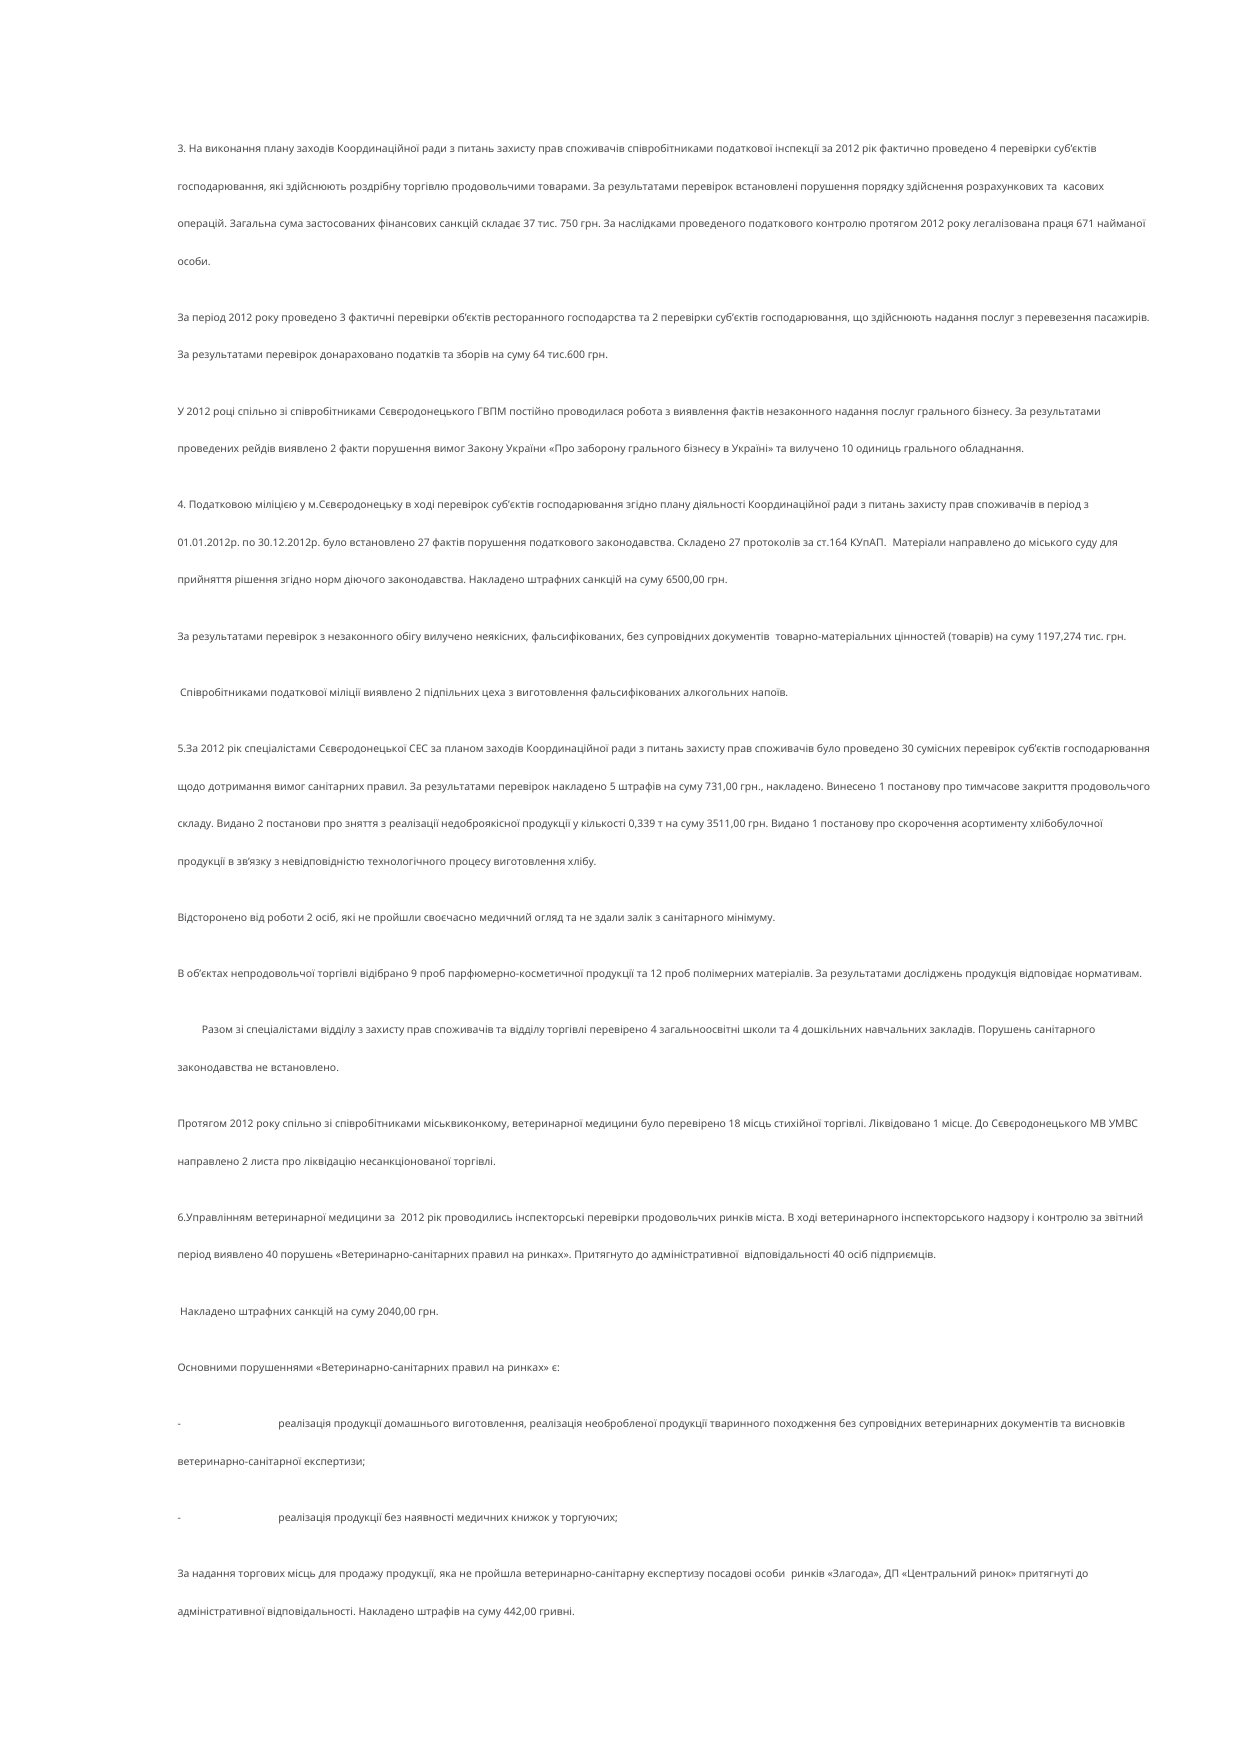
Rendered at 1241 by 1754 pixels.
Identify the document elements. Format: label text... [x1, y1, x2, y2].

text За період 2012 року проведено 3 фактичні перевірки об’єктів ресторанного господарства та 2 перевірки суб’єктів господарювання, що здійснюють надання послуг з перевезення пасажирів. За результатами перевірок донараховано податків та зборів на суму 64 тис.600 грн. [177, 287, 1152, 362]
text 4. Податковою міліцією у м.Сєвєродонецьку в ході перевірок суб’єктів господарювання згідно плану діяльності Координаційної ради з питань захисту прав споживачів в період з 01.01.2012р. по 30.12.2012р. було встановлено 27 фактів порушення податкового законодавства. Складено 27 протоколів за ст.164 КУпАП. Матеріали направлено до міського суду для прийняття рішення згідно норм діючого законодавства. Накладено штрафних санкцій на суму 6500,00 грн. [177, 474, 1152, 587]
text В об’єктах непродовольчої торгівлі відібрано 9 проб парфюмерно-косметичної продукції та 12 проб полімерних матеріалів. За результатами досліджень продукція відповідає нормативам. [177, 943, 1152, 981]
text 3. На виконання плану заходів Координаційної ради з питань захисту прав споживачів співробітниками податкової інспекції за 2012 рік фактично проведено 4 перевірки суб’єктів господарювання, які здійснюють роздрібну торгівлю продовольчими товарами. За результатами перевірок встановлені порушення порядку здійснення розрахункових та касових операцій. Загальна сума застосованих фінансових санкцій складає 37 тис. 750 грн. За наслідками проведеного податкового контролю протягом 2012 року легалізована праця 671 найманої особи. [177, 118, 1152, 268]
text - реалізація продукції домашнього виготовлення, реалізація необробленої продукції тваринного походження без супровідних ветеринарних документів та висновків ветеринарно-санітарної експертизи; [177, 1393, 1152, 1468]
text Основними порушеннями «Ветеринарно-санітарних правил на ринках» є: [177, 1337, 1152, 1374]
text Співробітниками податкової міліції виявлено 2 підпільних цеха з виготовлення фальсифікованих алкогольних напоїв. [177, 662, 1152, 699]
text - реалізація продукції без наявності медичних книжок у торгуючих; [177, 1487, 1152, 1524]
text Разом зі спеціалістами відділу з захисту прав споживачів та відділу торгівлі перевірено 4 загальноосвітні школи та 4 дошкільних навчальних закладів. Порушень санітарного законодавства не встановлено. [177, 999, 1152, 1074]
text Відсторонено від роботи 2 осіб, які не пройшли своєчасно медичний огляд та не здали залік з санітарного мінімуму. [177, 887, 1152, 924]
text За результатами перевірок з незаконного обігу вилучено неякісних, фальсифікованих, без супровідних документів товарно-матеріальних цінностей (товарів) на суму 1197,274 тис. грн. [177, 606, 1152, 643]
text 5.За 2012 рік спеціалістами Сєвєродонецької СЕС за планом заходів Координаційної ради з питань захисту прав споживачів було проведено 30 сумісних перевірок суб’єктів господарювання щодо дотримання вимог санітарних правил. За результатами перевірок накладено 5 штрафів на суму 731,00 грн., накладено. Винесено 1 постанову про тимчасове закриття продовольчого складу. Видано 2 постанови про зняття з реалізації недоброякісної продукції у кількості 0,339 т на суму 3511,00 грн. Видано 1 постанову про скорочення асортименту хлібобулочної продукції в зв’язку з невідповідністю технологічного процесу виготовлення хлібу. [177, 718, 1152, 868]
text 6.Управлінням ветеринарної медицини за 2012 рік проводились інспекторські перевірки продовольчих ринків міста. В ході ветеринарного інспекторського надзору і контролю за звітний період виявлено 40 порушень «Ветеринарно-санітарних правил на ринках». Притягнуто до адміністративної відповідальності 40 осіб підприємців. [177, 1187, 1152, 1262]
text Накладено штрафних санкцій на суму 2040,00 грн. [177, 1281, 1152, 1318]
text За надання торгових місць для продажу продукції, яка не пройшла ветеринарно-санітарну експертизу посадові особи ринків «Злагода», ДП «Центральний ринок» притягнуті до адміністративної відповідальності. Накладено штрафів на суму 442,00 гривні. [177, 1543, 1152, 1618]
text Протягом 2012 року спільно зі співробітниками міськвиконкому, ветеринарної медицини було перевірено 18 місць стихійної торгівлі. Ліквідовано 1 місце. До Сєвєродонецького МВ УМВС направлено 2 листа про ліквідацію несанкціонованої торгівлі. [177, 1093, 1152, 1168]
text У 2012 році спільно зі співробітниками Сєвєродонецького ГВПМ постійно проводилася робота з виявлення фактів незаконного надання послуг грального бізнесу. За результатами проведених рейдів виявлено 2 факти порушення вимог Закону України «Про заборону грального бізнесу в Україні» та вилучено 10 одиниць грального обладнання. [177, 381, 1152, 456]
